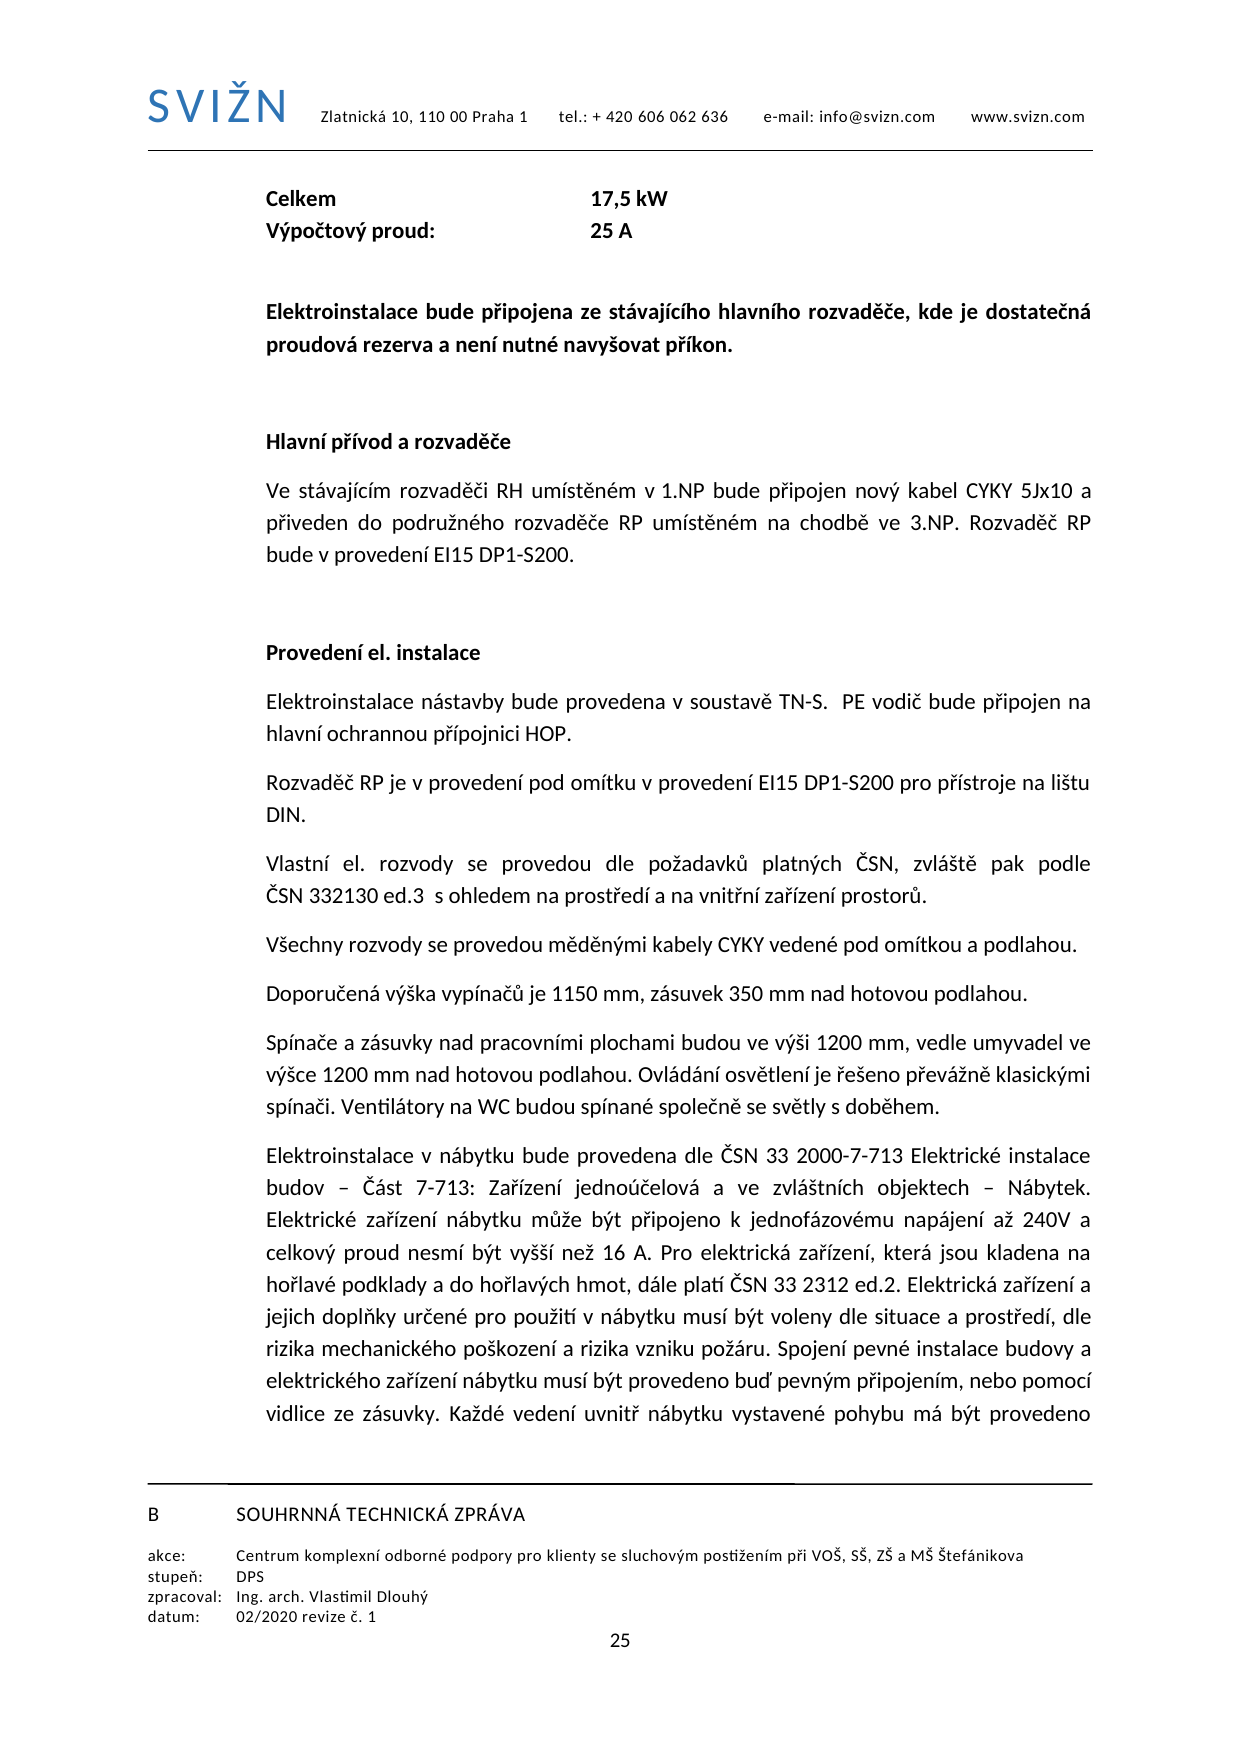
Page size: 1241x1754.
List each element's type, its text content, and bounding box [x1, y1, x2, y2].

text Rozvaděč RP je v provedení pod omítku v provedení EI15 DP1-S200 pro přístroje na lištu DIN. [266, 768, 1093, 828]
text Hlavní přívod a rozvaděče [266, 427, 1093, 455]
text Vlastní el. rozvody se provedou dle požadavků platných ČSN, zvláště pak podle ČSN 332130 ed.3 s ohledem na prostředí a na vnitřní zařízení prostorů. [266, 849, 1093, 909]
text Spínače a zásuvky nad pracovními plochami budou ve výši , vedle umyvadel ve výšce nad hotovou podlahou. Ovládání osvětlení je řešeno převážně klasickými spínači. Ventilátory na WC budou spínané společně se světly s doběhem. [266, 1028, 1093, 1120]
text Elektroinstalace bude připojena ze stávajícího hlavního rozvaděče, kde je dostatečná proudová rezerva a není nutné navyšovat příkon. [266, 297, 1093, 358]
text Ve stávajícím rozvaděči RH umístěném v 1.NP bude připojen nový kabel CYKY 5Jx10 a přiveden do podružného rozvaděče RP umístěném na chodbě ve 3.NP. Rozvaděč RP bude v provedení EI15 DP1-S200. [266, 476, 1093, 569]
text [266, 1141, 1093, 1427]
text Všechny rozvody se provedou měděnými kabely CYKY vedené pod omítkou a podlahou. [266, 930, 1093, 958]
text Doporučená výška vypínačů je , zásuvek nad hotovou podlahou. [266, 979, 1093, 1007]
text Celkem 17,5 kW [266, 184, 1093, 212]
text Elektroinstalace nástavby bude provedena v soustavě TN-S. PE vodič bude připojen na hlavní ochrannou přípojnici HOP. [266, 687, 1093, 747]
text Provedení el. instalace [266, 638, 1093, 666]
text Výpočtový proud: 25 A [266, 216, 1093, 244]
